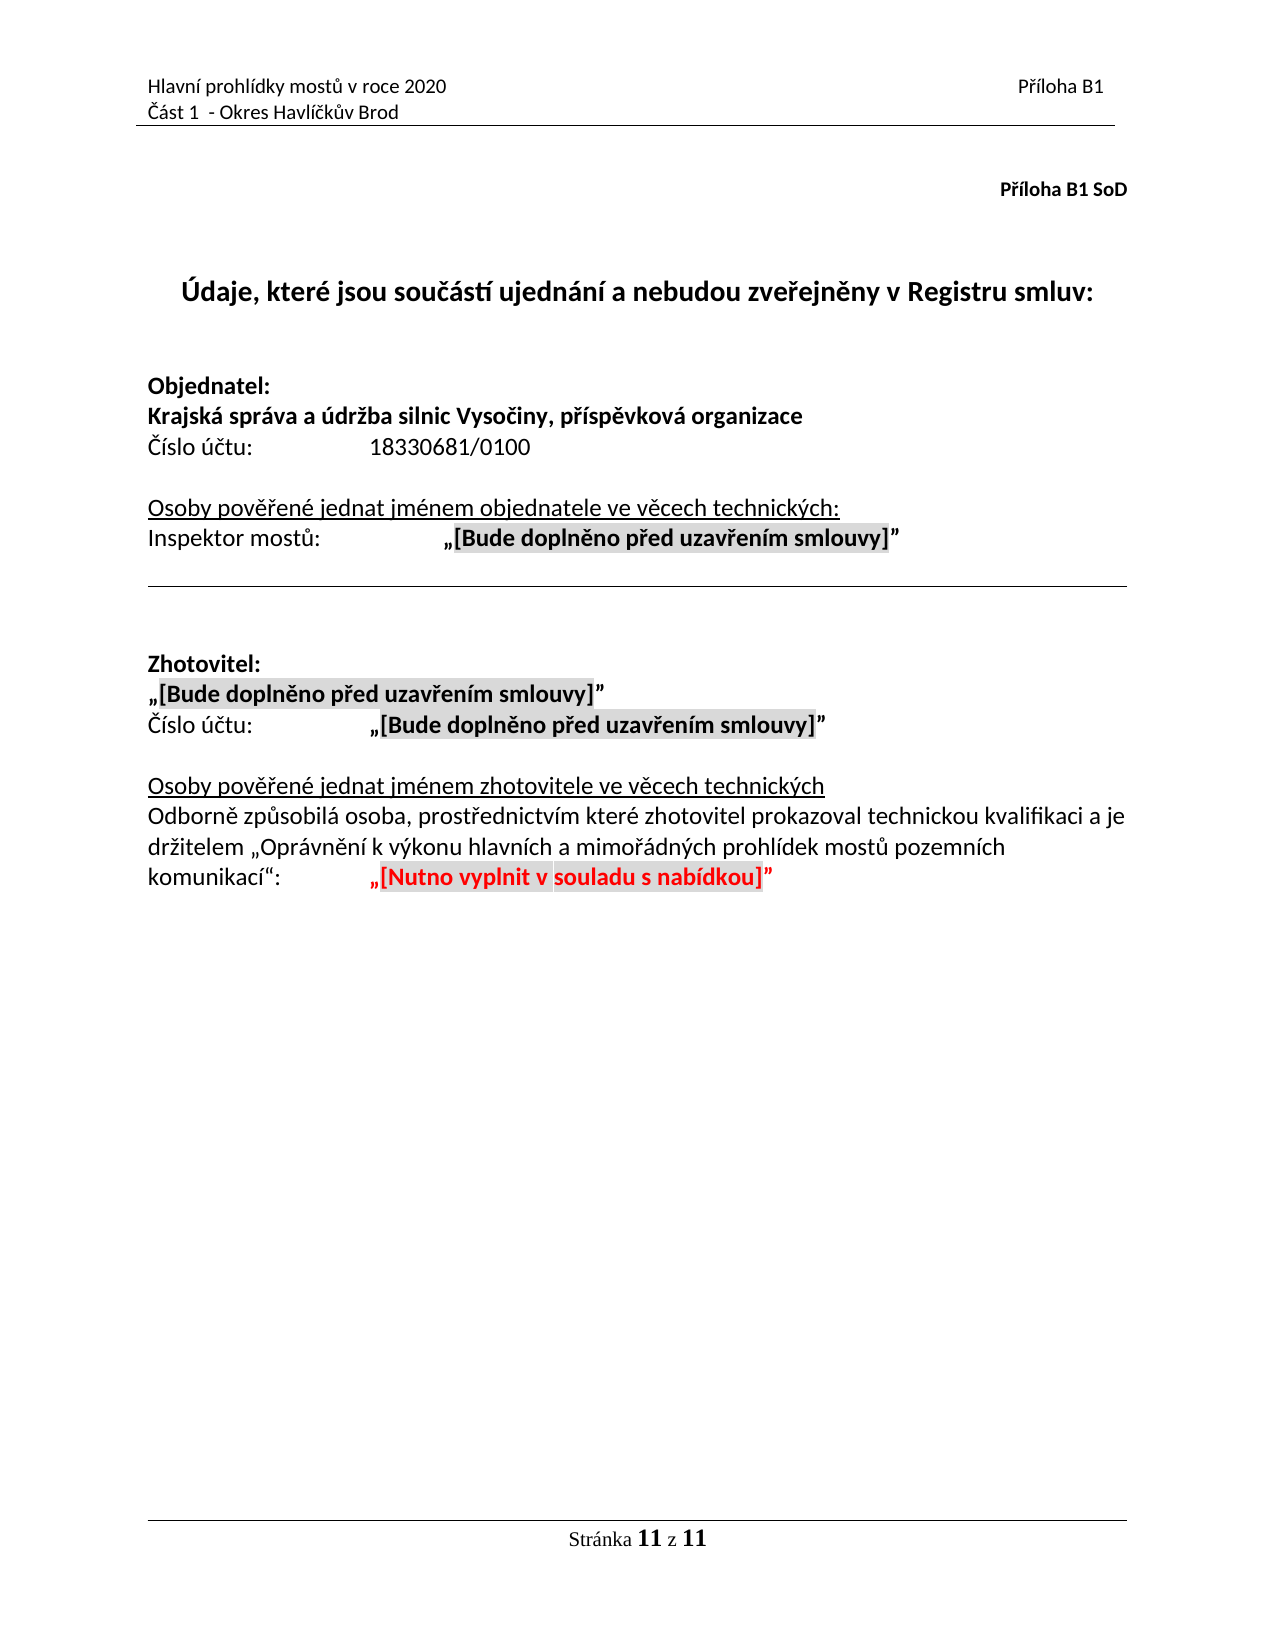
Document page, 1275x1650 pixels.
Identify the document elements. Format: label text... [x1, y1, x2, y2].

text Objednatel: [148, 370, 1127, 401]
text Inspektor mostů: „[Bude doplněno před uzavřením smlouvy]” [148, 523, 454, 553]
text Osoby pověřené jednat jménem zhotovitele ve věcech technických [148, 770, 1127, 800]
text Krajská správa a údržba silnic Vysočiny, příspěvková organizace [148, 401, 1127, 431]
text Příloha B1 SoD [148, 177, 1127, 202]
text Číslo účtu: 18330681/0100 [148, 431, 1127, 462]
text Osoby pověřené jednat jménem objednatele ve věcech technických: [148, 492, 1127, 523]
text Odborně způsobilá osoba, prostřednictvím které zhotovitel prokazoval technickou kvalifikaci a je držitelem „Oprávnění k výkonu hlavních a mimořádných prohlídek mostů pozemních komunikací“: „[Nutno vyplnit v souladu s nabídkou]” [148, 800, 1127, 892]
text Inspektor mostů: „[Bude doplněno před uzavřením smlouvy]” [889, 523, 1127, 553]
text Číslo účtu: „[Bude doplněno před uzavřením smlouvy]” [148, 709, 380, 739]
text Zhotovitel: [148, 648, 1127, 678]
text Údaje, které jsou součástí ujednání a nebudou zveřejněny v Registru smluv: [148, 273, 1127, 309]
text Číslo účtu: „[Bude doplněno před uzavřením smlouvy]” [816, 709, 1127, 739]
text „[Bude doplněno před uzavřením smlouvy]” [594, 678, 1127, 709]
